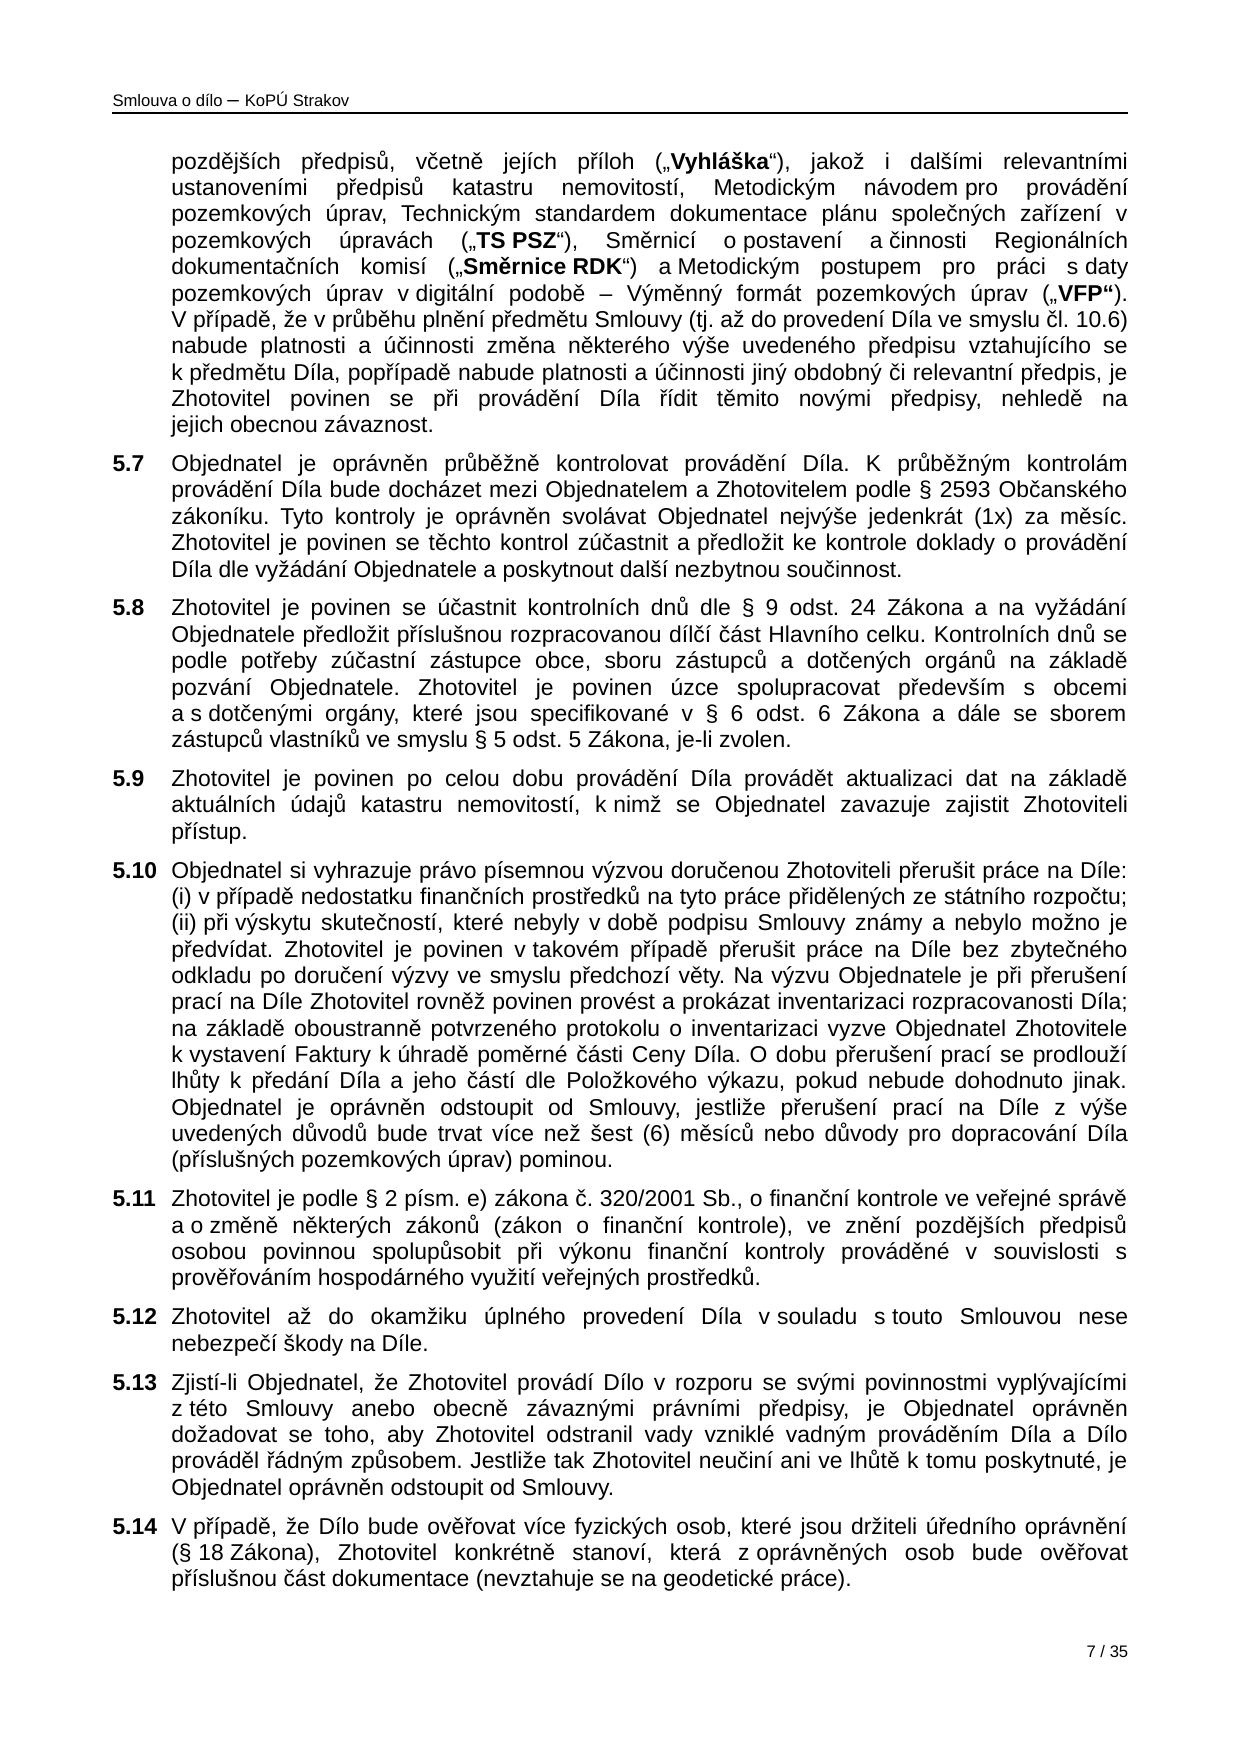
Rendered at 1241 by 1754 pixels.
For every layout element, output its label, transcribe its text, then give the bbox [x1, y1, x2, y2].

text V případě, že Dílo bude ověřovat více fyzických osob, které jsou držiteli úředního oprávnění (§ 18 Zákona), Zhotovitel konkrétně stanoví, která z oprávněných osob bude ověřovat příslušnou část dokumentace (nevztahuje se na geodetické práce). [112, 1513, 1128, 1592]
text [112, 148, 1128, 438]
text Zhotovitel až do okamžiku úplného provedení Díla v souladu s touto Smlouvou nese nebezpečí škody na Díle. [112, 1303, 1128, 1356]
text Zjistí-li Objednatel, že Zhotovitel provádí Dílo v rozporu se svými povinnostmi vyplývajícími z této Smlouvy anebo obecně závaznými právními předpisy, je Objednatel oprávněn dožadovat se toho, aby Zhotovitel odstranil vady vzniklé vadným prováděním Díla a Dílo prováděl řádným způsobem. Jestliže tak Zhotovitel neučiní ani ve lhůtě k tomu poskytnuté, je Objednatel oprávněn odstoupit od Smlouvy. [112, 1368, 1128, 1500]
text Zhotovitel je podle § 2 písm. e) zákona č. 320/2001 Sb., o finanční kontrole ve veřejné správě a o změně některých zákonů (zákon o finanční kontrole), ve znění pozdějších předpisů osobou povinnou spolupůsobit při výkonu finanční kontroly prováděné v souvislosti s prověřováním hospodárného využití veřejných prostředků. [112, 1185, 1128, 1291]
text Zhotovitel je povinen po celou dobu provádění Díla provádět aktualizaci dat na základě aktuálních údajů katastru nemovitostí, k nimž se Objednatel zavazuje zajistit Zhotoviteli přístup. [112, 765, 1128, 844]
text Objednatel si vyhrazuje právo písemnou výzvou doručenou Zhotoviteli přerušit práce na Díle: (i) v případě nedostatku finančních prostředků na tyto práce přidělených ze státního rozpočtu; (ii) při výskytu skutečností, které nebyly v době podpisu Smlouvy známy a nebylo možno je předvídat. Zhotovitel je povinen v takovém případě přerušit práce na Díle bez zbytečného odkladu po doručení výzvy ve smyslu předchozí věty. Na výzvu Objednatele je při přerušení prací na Díle Zhotovitel rovněž povinen provést a prokázat inventarizaci rozpracovanosti Díla; na základě oboustranně potvrzeného protokolu o inventarizaci vyzve Objednatel Zhotovitele k vystavení Faktury k úhradě poměrné části Ceny Díla. O dobu přerušení prací se prodlouží lhůty k předání Díla a jeho částí dle Položkového výkazu, pokud nebude dohodnuto jinak. Objednatel je oprávněn odstoupit od Smlouvy, jestliže přerušení prací na Díle z výše uvedených důvodů bude trvat více než šest (6) měsíců nebo důvody pro dopracování Díla (příslušných pozemkových úprav) pominou. [112, 857, 1128, 1173]
text Objednatel je oprávněn průběžně kontrolovat provádění Díla. K průběžným kontrolám provádění Díla bude docházet mezi Objednatelem a Zhotovitelem podle § 2593 Občanského zákoníku. Tyto kontroly je oprávněn svolávat Objednatel nejvýše jedenkrát (1x) za měsíc. Zhotovitel je povinen se těchto kontrol zúčastnit a předložit ke kontrole doklady o provádění Díla dle vyžádání Objednatele a poskytnout další nezbytnou součinnost. [112, 450, 1128, 582]
text Zhotovitel je povinen se účastnit kontrolních dnů dle § 9 odst. 24 Zákona a na vyžádání Objednatele předložit příslušnou rozpracovanou dílčí část Hlavního celku. Kontrolních dnů se podle potřeby zúčastní zástupce obce, sboru zástupců a dotčených orgánů na základě pozvání Objednatele. Zhotovitel je povinen úzce spolupracovat především s obcemi a s dotčenými orgány, které jsou specifikované v § 6 odst. 6 Zákona a dále se sborem zástupců vlastníků ve smyslu § 5 odst. 5 Zákona, je-li zvolen. [112, 594, 1128, 752]
